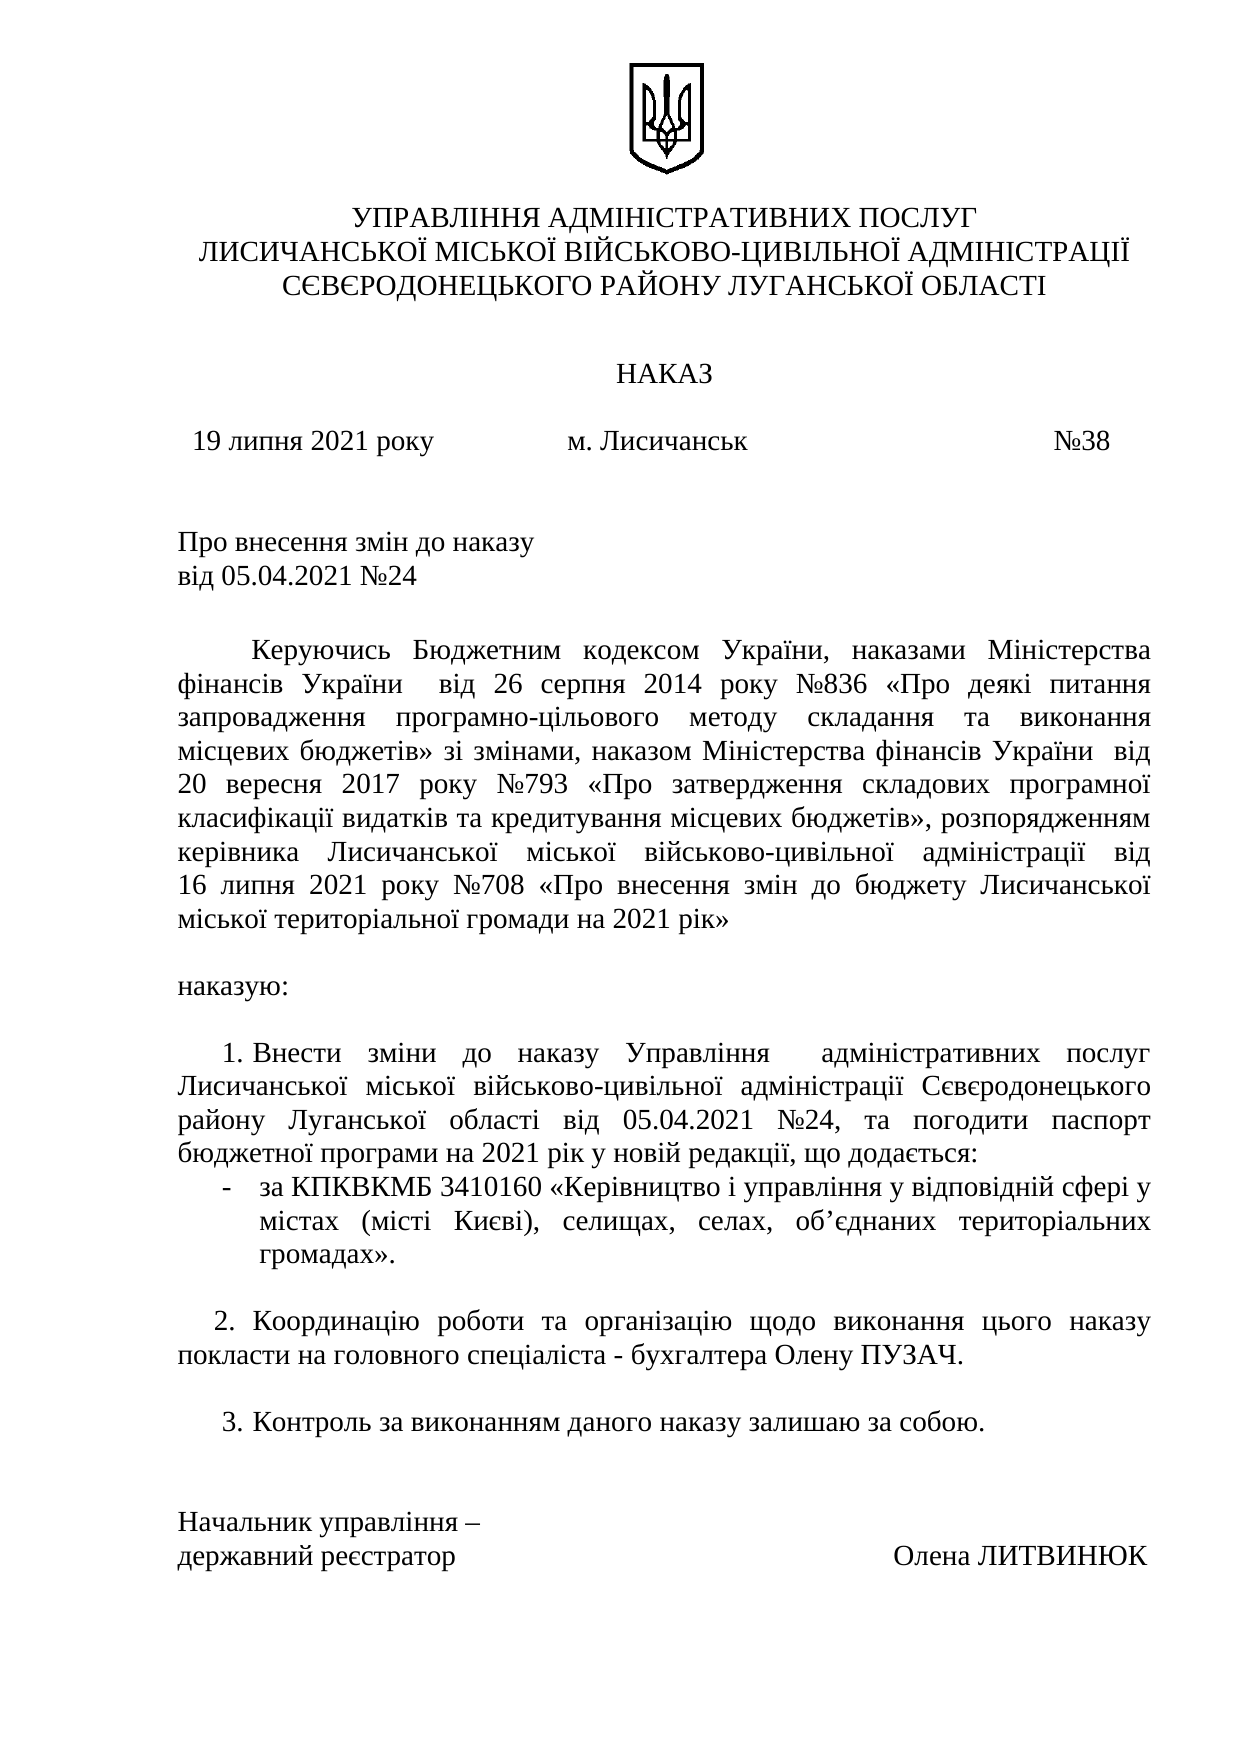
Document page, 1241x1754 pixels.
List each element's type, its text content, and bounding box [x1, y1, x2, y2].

text наказую: [177, 968, 1152, 1001]
list за КПКВКМБ 3410160 «Керівництво і управління у відповідній сфері у містах (місті Києві), селищах, селах, об’єднаних територіальних громадах». [222, 1169, 1152, 1270]
text ЛИСИЧАНСЬКОЇ МІСЬКОЇ ВІЙСЬКОВО-ЦИВІЛЬНОЇ АДМІНІСТРАЦІЇ СЄВЄРОДОНЕЦЬКОГО РАЙОНУ ЛУГАНСЬКОЇ ОБЛАСТІ [177, 234, 1152, 301]
list Контроль за виконанням даного наказу залишаю за собою. [177, 1404, 1152, 1437]
text Керуючись Бюджетним кодексом України, наказами Міністерства фінансів України від 26 серпня 2014 року №836 «Про деякі питання запровадження програмно-цільового методу складання та виконання місцевих бюджетів» зі змінами, наказом Міністерства фінансів України від 20 вересня 2017 року №793 «Про затвердження складових програмної класифікації видатків та кредитування місцевих бюджетів», розпорядженням керівника Лисичанської міської військово-цивільної адміністрації від 16 липня 2021 року №708 «Про внесення змін до бюджету Лисичанської міської територіальної громади на 2021 рік» [177, 632, 1152, 934]
text Про внесення змін до наказу [177, 524, 1152, 558]
text 19 липня 2021 року м. Лисичанськ №38 [177, 423, 1152, 457]
text від 05.04.2021 №24 [177, 558, 1152, 591]
picture [627, 61, 706, 175]
text Начальник управління – [177, 1504, 1154, 1538]
list Внести зміни до наказу Управління адміністративних послуг Лисичанської міської військово-цивільної адміністрації Сєвєродонецького району Луганської області від 05.04.2021 №24, та погодити паспорт бюджетної програми на 2021 рік у новій редакції, що додається: [177, 1035, 1152, 1169]
text державний реєстратор Олена ЛИТВИНЮК [177, 1538, 1154, 1572]
text УПРАВЛІННЯ АДМІНІСТРАТИВНИХ ПОСЛУГ [177, 201, 1152, 234]
text НАКАЗ [177, 356, 1152, 390]
list Координацію роботи та організацію щодо виконання цього наказу покласти на головного спеціаліста - бухгалтера Олену ПУЗАЧ. [177, 1303, 1152, 1370]
